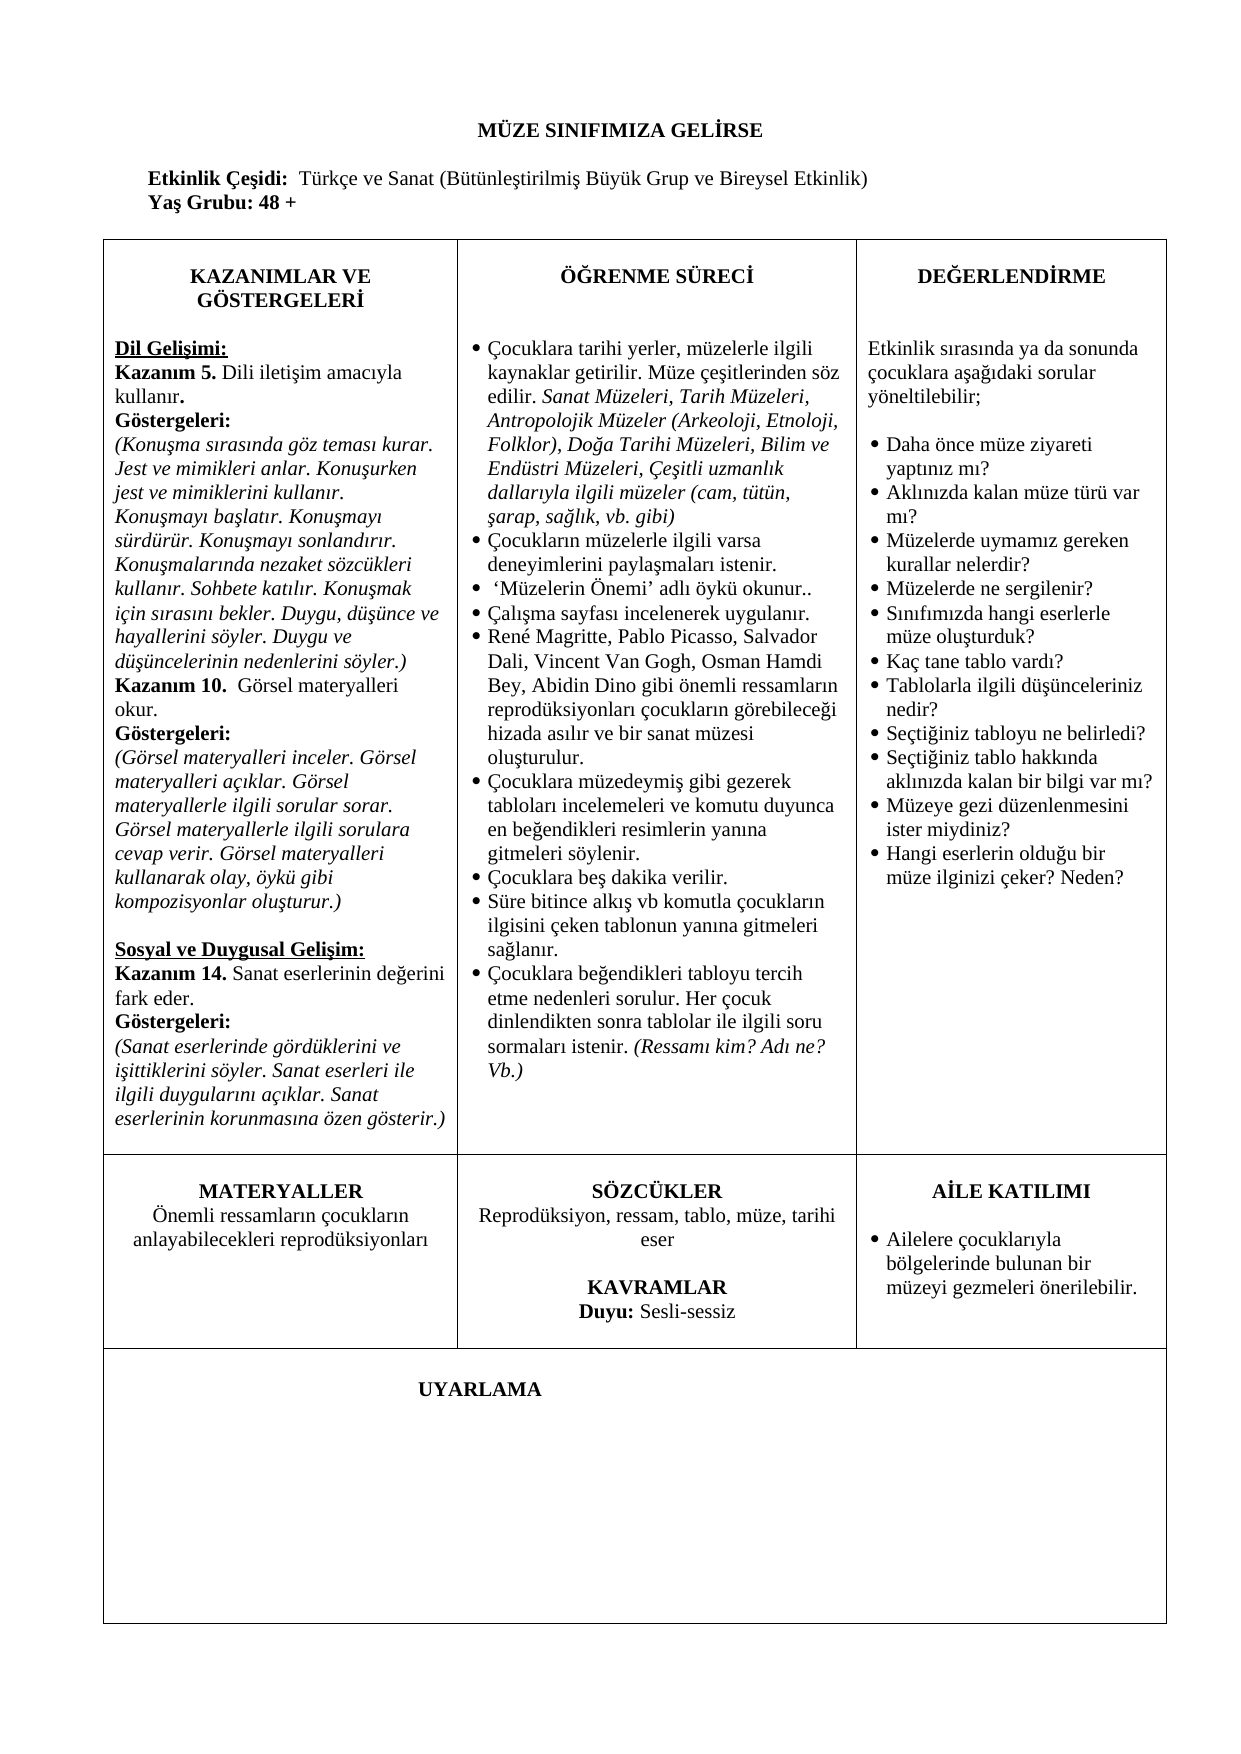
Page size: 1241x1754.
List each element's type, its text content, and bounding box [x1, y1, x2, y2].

table_cell UYARLAMA [104, 1349, 856, 1622]
table_cell MATERYALLER Önemli ressamların çocukların anlayabilecekleri reprodüksiyonları [104, 1155, 457, 1347]
table_cell AİLE KATILIMI Ailelere çocuklarıyla bölgelerinde bulunan bir müzeyi gezmeleri önerilebilir. [857, 1155, 1166, 1347]
text MÜZE SINIFIMIZA GELİRSE [148, 118, 1092, 142]
table_header DEĞERLENDİRME Etkinlik sırasında ya da sonunda çocuklara aşağıdaki sorular yöneltilebilir; Daha önce müze ziyareti yaptınız mı? Aklınızda kalan müze türü var mı? Müzelerde uymamız gereken kurallar nelerdir? Müzelerde ne sergilenir? Sınıfımızda hangi eserlerle müze oluşturduk? Kaç tane tablo vardı? Tablolarla ilgili düşünceleriniz nedir? Seçtiğiniz tabloyu ne belirledi? Seçtiğiniz tablo hakkında aklınızda kalan bir bilgi var mı? Müzeye gezi düzenlenmesini ister miydiniz? Hangi eserlerin olduğu bir müze ilginizi çeker? Neden? [857, 240, 1166, 1154]
table_cell SÖZCÜKLER Reprodüksiyon, ressam, tablo, müze, tarihi eser KAVRAMLAR Duyu: Sesli-sessiz [458, 1155, 856, 1347]
table_header ÖĞRENME SÜRECİ Çocuklara tarihi yerler, müzelerle ilgili kaynaklar getirilir. Müze çeşitlerinden söz edilir. Sanat Müzeleri, Tarih Müzeleri, Antropolojik Müzeler (Arkeoloji, Etnoloji, Folklor), Doğa Tarihi Müzeleri, Bilim ve Endüstri Müzeleri, Çeşitli uzmanlık dallarıyla ilgili müzeler (cam, tütün, şarap, sağlık, vb. gibi) Çocukların müzelerle ilgili varsa deneyimlerini paylaşmaları istenir. ‘Müzelerin Önemi’ adlı öykü okunur.. Çalışma sayfası incelenerek uygulanır. René Magritte, Pablo Picasso, Salvador Dali, Vincent Van Gogh, Osman Hamdi Bey, Abidin Dino gibi önemli ressamların reprodüksiyonları çocukların görebileceği hizada asılır ve bir sanat müzesi oluşturulur. Çocuklara müzedeymiş gibi gezerek tabloları incelemeleri ve komutu duyunca en beğendikleri resimlerin yanına gitmeleri söylenir. Çocuklara beş dakika verilir. Süre bitince alkış vb komutla çocukların ilgisini çeken tablonun yanına gitmeleri sağlanır. Çocuklara beğendikleri tabloyu tercih etme nedenleri sorulur. Her çocuk dinlendikten sonra tablolar ile ilgili soru sormaları istenir. (Ressamı kim? Adı ne? Vb.) [458, 240, 856, 1154]
table_header KAZANIMLAR VE GÖSTERGELERİ Dil Gelişimi: Kazanım 5. Dili iletişim amacıyla kullanır. Göstergeleri: (Konuşma sırasında göz teması kurar. Jest ve mimikleri anlar. Konuşurken jest ve mimiklerini kullanır. Konuşmayı başlatır. Konuşmayı sürdürür. Konuşmayı sonlandırır. Konuşmalarında nezaket sözcükleri kullanır. Sohbete katılır. Konuşmak için sırasını bekler. Duygu, düşünce ve hayallerini söyler. Duygu ve düşüncelerinin nedenlerini söyler.) Kazanım 10. Görsel materyalleri okur. Göstergeleri: (Görsel materyalleri inceler. Görsel materyalleri açıklar. Görsel materyallerle ilgili sorular sorar. Görsel materyallerle ilgili sorulara cevap verir. Görsel materyalleri kullanarak olay, öykü gibi kompozisyonlar oluşturur.) Sosyal ve Duygusal Gelişim: Kazanım 14. Sanat eserlerinin değerini fark eder. Göstergeleri: (Sanat eserlerinde gördüklerini ve işittiklerini söyler. Sanat eserleri ile ilgili duygularını açıklar. Sanat eserlerinin korunmasına özen gösterir.) [104, 240, 457, 1154]
text Yaş Grubu: 48 + [148, 190, 1092, 214]
text Etkinlik Çeşidi: Türkçe ve Sanat (Bütünleştirilmiş Büyük Grup ve Bireysel Etkinlik) [148, 166, 1092, 190]
table_cell [856, 1349, 1166, 1622]
